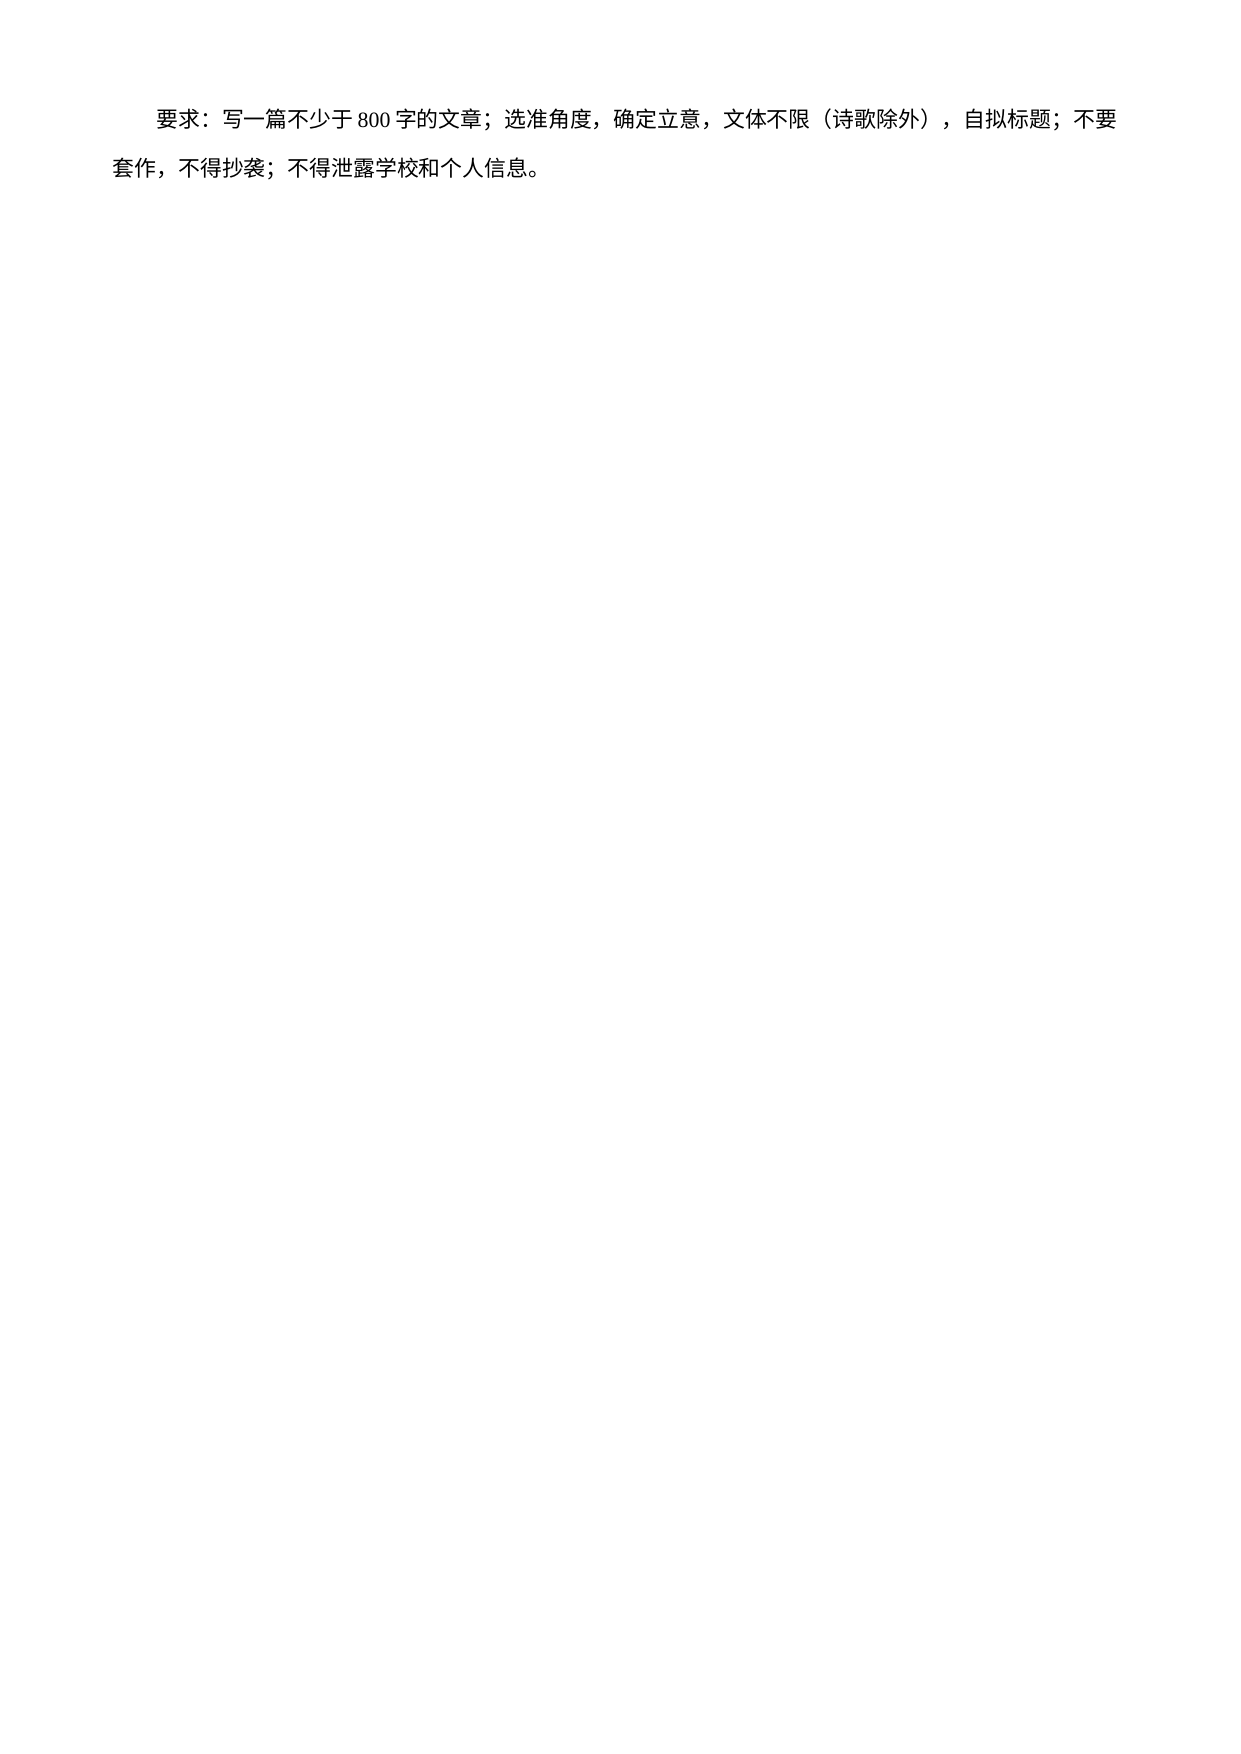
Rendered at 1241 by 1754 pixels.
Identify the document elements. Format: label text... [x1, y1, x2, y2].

text 要求：写一篇不少于800字的文章；选准角度，确定立意，文体不限（诗歌除外），自拟标题；不要套作，不得抄袭；不得泄露学校和个人信息。 [112, 102, 1128, 183]
